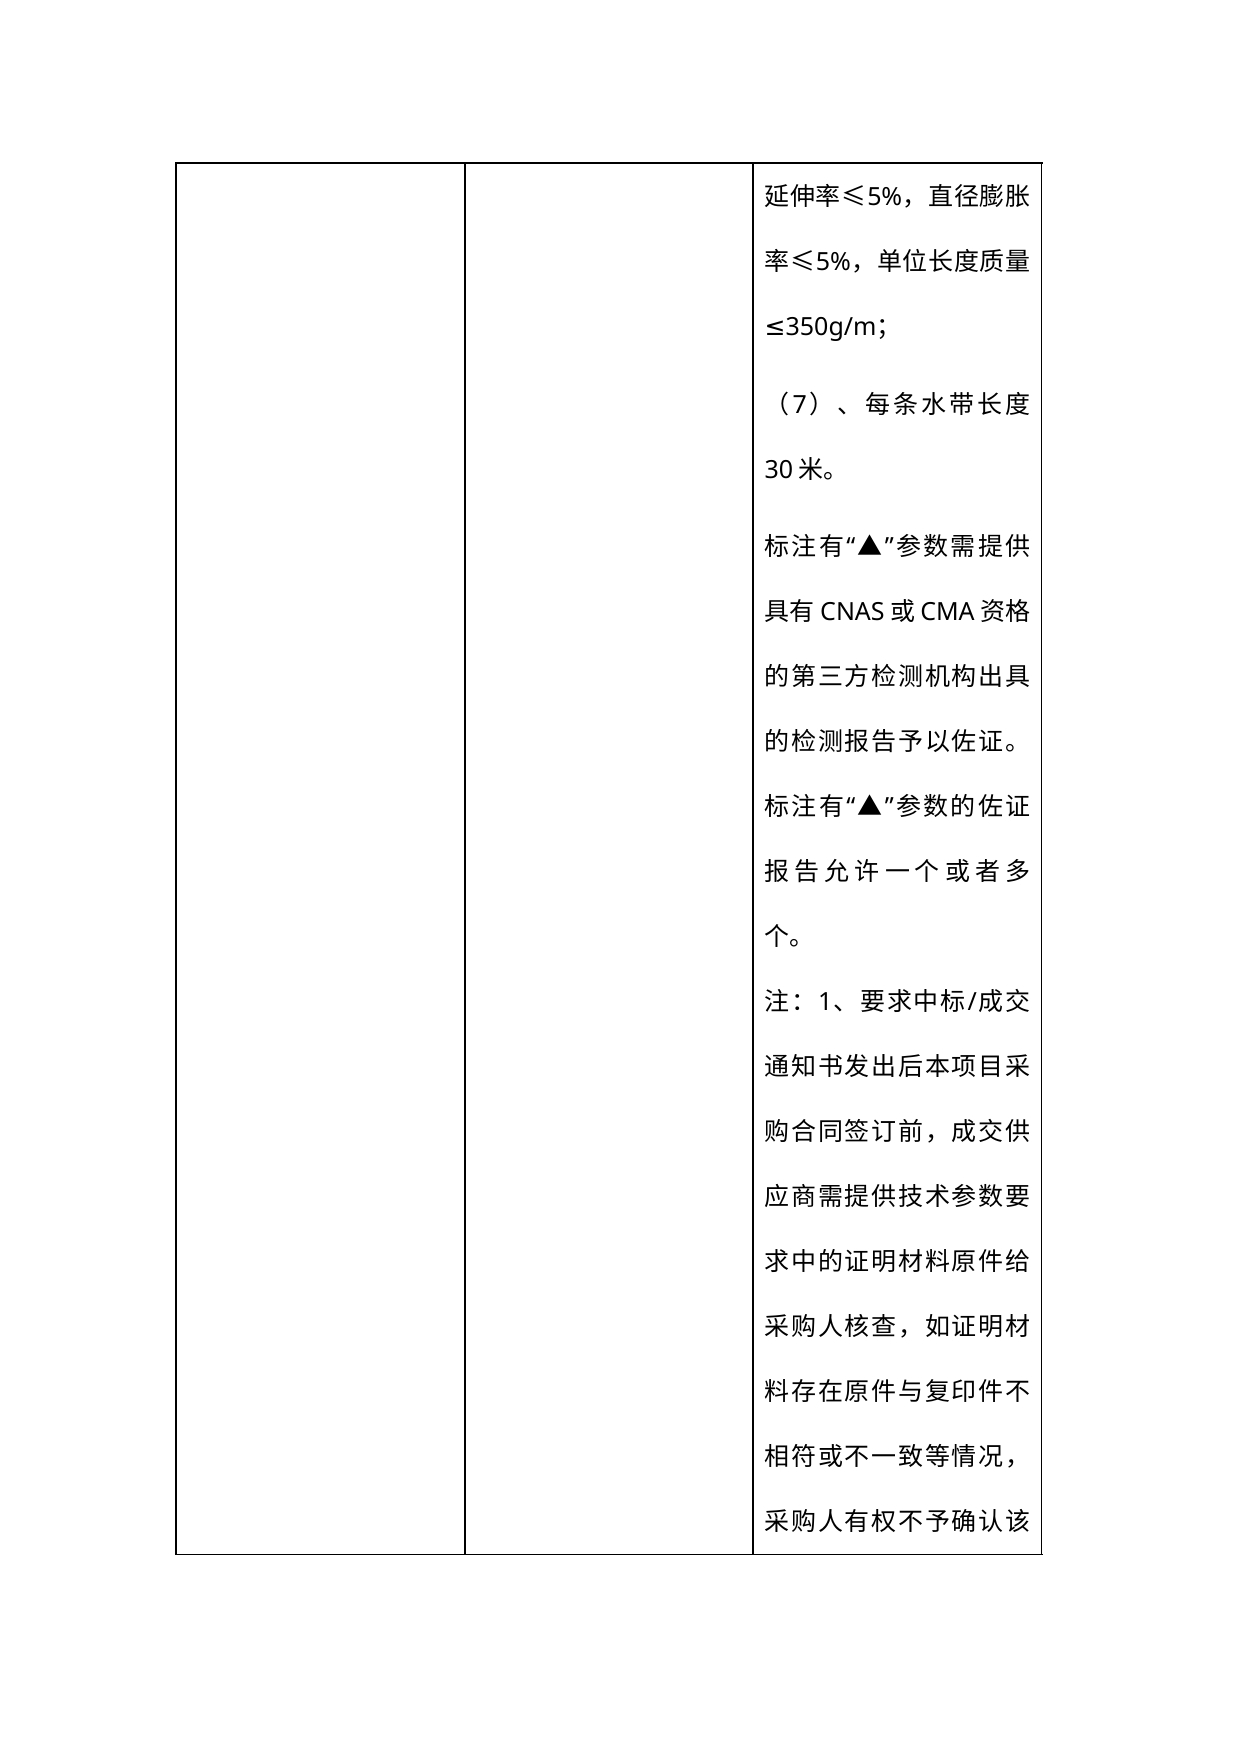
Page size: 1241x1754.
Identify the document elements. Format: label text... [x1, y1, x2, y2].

table_cell ★ [466, 164, 752, 1553]
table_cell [754, 164, 1041, 1553]
table_cell 1 [177, 164, 464, 1553]
